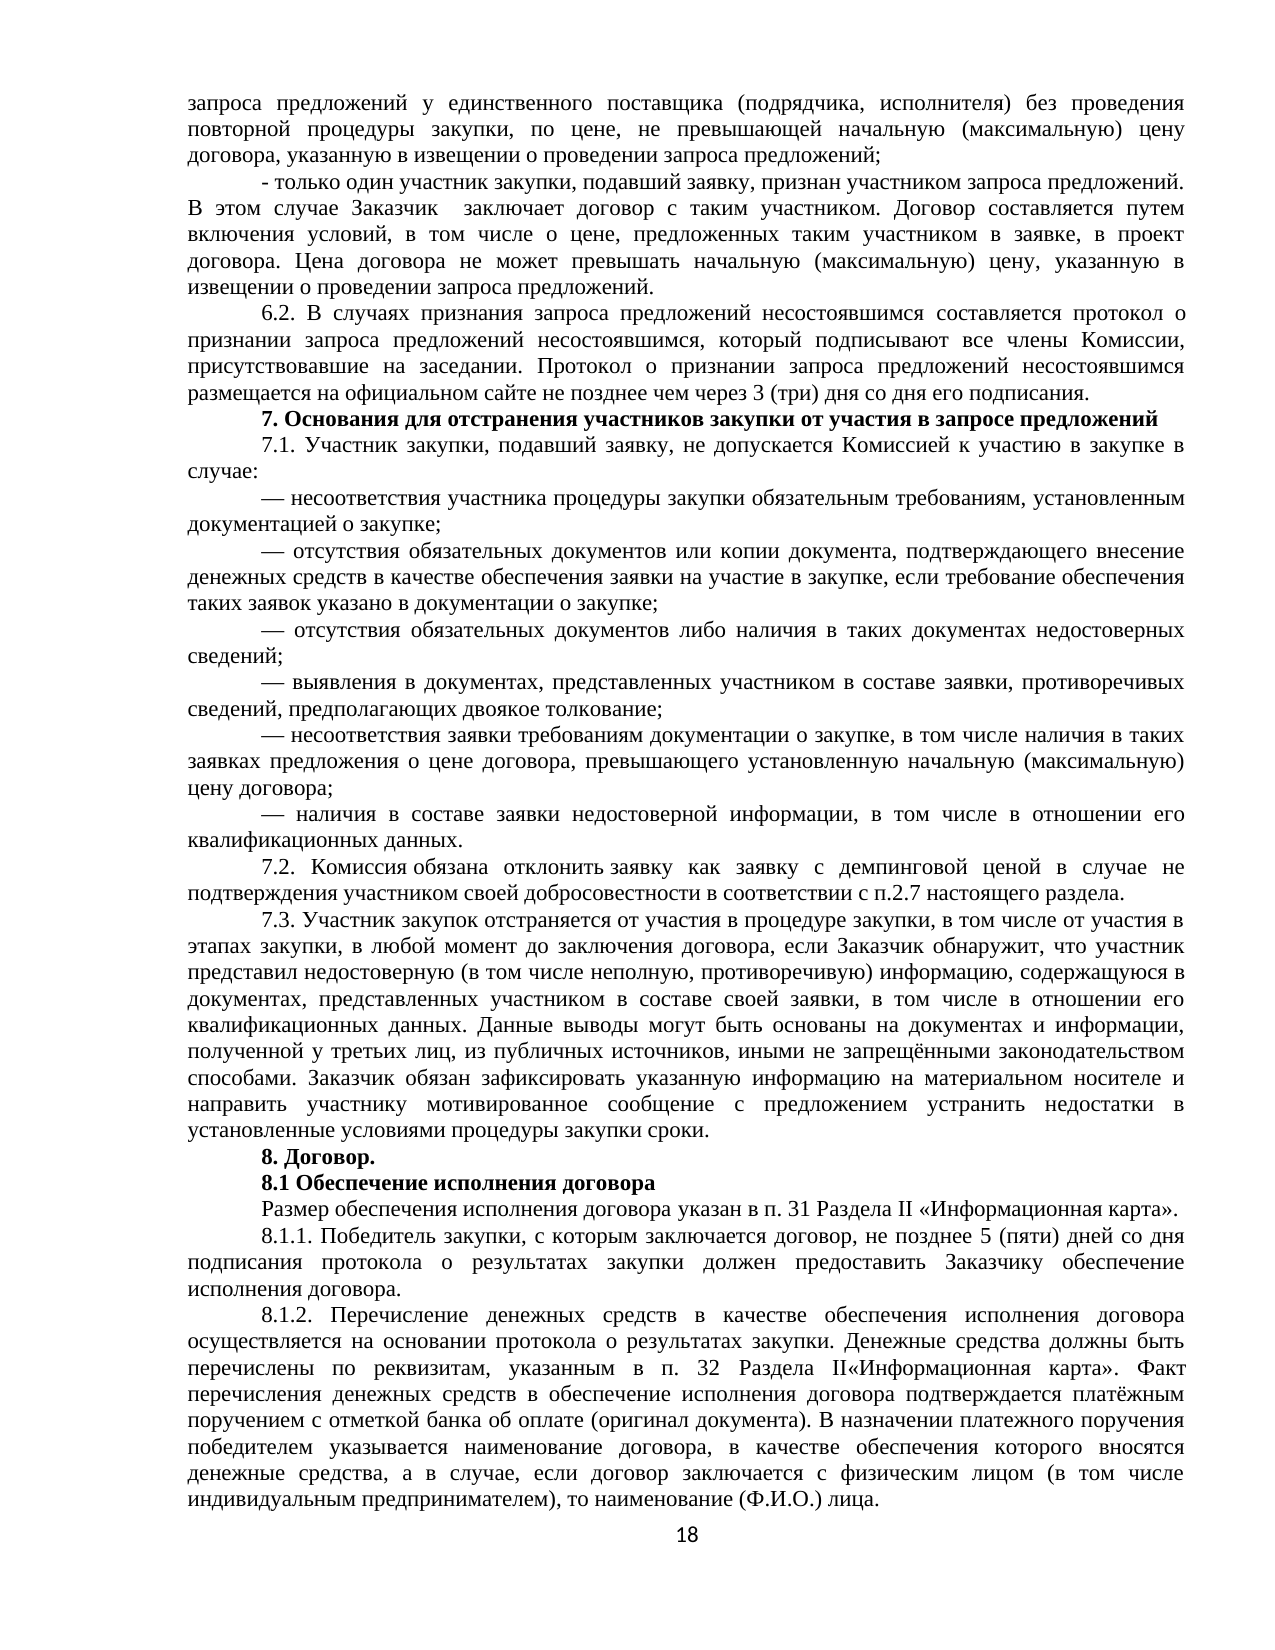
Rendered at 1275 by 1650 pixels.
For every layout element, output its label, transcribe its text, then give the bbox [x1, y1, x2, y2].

text — отсутствия обязательных документов или копии документа, подтверждающего внесение денежных средств в качестве обеспечения заявки на участие в закупке, если требование обеспечения таких заявок указано в документации о закупке; [187, 537, 1186, 616]
text — несоответствия участника процедуры закупки обязательным требованиям, установленным документацией о закупке; [187, 484, 1186, 537]
text — несоответствия заявки требованиям документации о закупке, в том числе наличия в таких заявках предложения о цене договора, превышающего установленную начальную (максимальную) цену договора; [187, 721, 1186, 800]
text — выявления в документах, представленных участником в составе заявки, противоречивых сведений, предполагающих двоякое толкование; [187, 668, 1186, 721]
text 8. Договор. [187, 1143, 1186, 1169]
text Размер обеспечения исполнения договора указан в п. 31 Раздела II «Информационная карта». [187, 1196, 1186, 1222]
text 6.2. В случаях признания запроса предложений несостоявшимся составляется протокол о признании запроса предложений несостоявшимся, который подписывают все члены Комиссии, присутствовавшие на заседании. Протокол о признании запроса предложений несостоявшимся размещается на официальном сайте не позднее чем через 3 (три) дня со дня его подписания. [187, 299, 1186, 405]
text — наличия в составе заявки недостоверной информации, в том числе в отношении его квалификационных данных. [187, 800, 1186, 853]
text — отсутствия обязательных документов либо наличия в таких документах недостоверных сведений; [187, 616, 1186, 668]
text 7.2. Комиссия обязана отклонить заявку как заявку с демпинговой ценой в случае не подтверждения участником своей добросовестности в соответствии с п.2.7 настоящего раздела. [187, 853, 1186, 906]
text 7.3. Участник закупок отстраняется от участия в процедуре закупки, в том числе от участия в этапах закупки, в любой момент до заключения договора, если Заказчик обнаружит, что участник представил недостоверную (в том числе неполную, противоречивую) информацию, содержащуюся в документах, представленных участником в составе своей заявки, в том числе в отношении его квалификационных данных. Данные выводы могут быть основаны на документах и информации, полученной у третьих лиц, из публичных источников, иными не запрещёнными законодательством способами. Заказчик обязан зафиксировать указанную информацию на материальном носителе и направить участнику мотивированное сообщение с предложением устранить недостатки в установленные условиями процедуры закупки сроки. [187, 906, 1186, 1143]
text 7.1. Участник закупки, подавший заявку, не допускается Комиссией к участию в закупке в случае: [187, 431, 1186, 484]
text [187, 89, 1186, 168]
text 8.1.1. Победитель закупки, с которым заключается договор, не позднее 5 (пяти) дней со дня подписания протокола о результатах закупки должен предоставить Заказчику обеспечение исполнения договора. [187, 1222, 1186, 1301]
text - только один участник закупки, подавший заявку, признан участником запроса предложений. В этом случае Заказчик заключает договор с таким участником. Договор составляется путем включения условий, в том числе о цене, предложенных таким участником в заявке, в проект договора. Цена договора не может превышать начальную (максимальную) цену, указанную в извещении о проведении запроса предложений. [187, 168, 1186, 299]
text 8.1 Обеспечение исполнения договора [187, 1169, 1186, 1196]
text 8.1.2. Перечисление денежных средств в качестве обеспечения исполнения договора осуществляется на основании протокола о результатах закупки. Денежные средства должны быть перечислены по реквизитам, указанным в п. 32 Раздела II«Информационная карта». Факт перечисления денежных средств в обеспечение исполнения договора подтверждается платёжным поручением с отметкой банка об оплате (оригинал документа). В назначении платежного поручения победителем указывается наименование договора, в качестве обеспечения которого вносятся денежные средства, а в случае, если договор заключается с физическим лицом (в том числе индивидуальным предпринимателем), то наименование (Ф.И.О.) лица. [187, 1301, 1186, 1512]
text 7. Основания для отстранения участников закупки от участия в запросе предложений [187, 405, 1186, 431]
